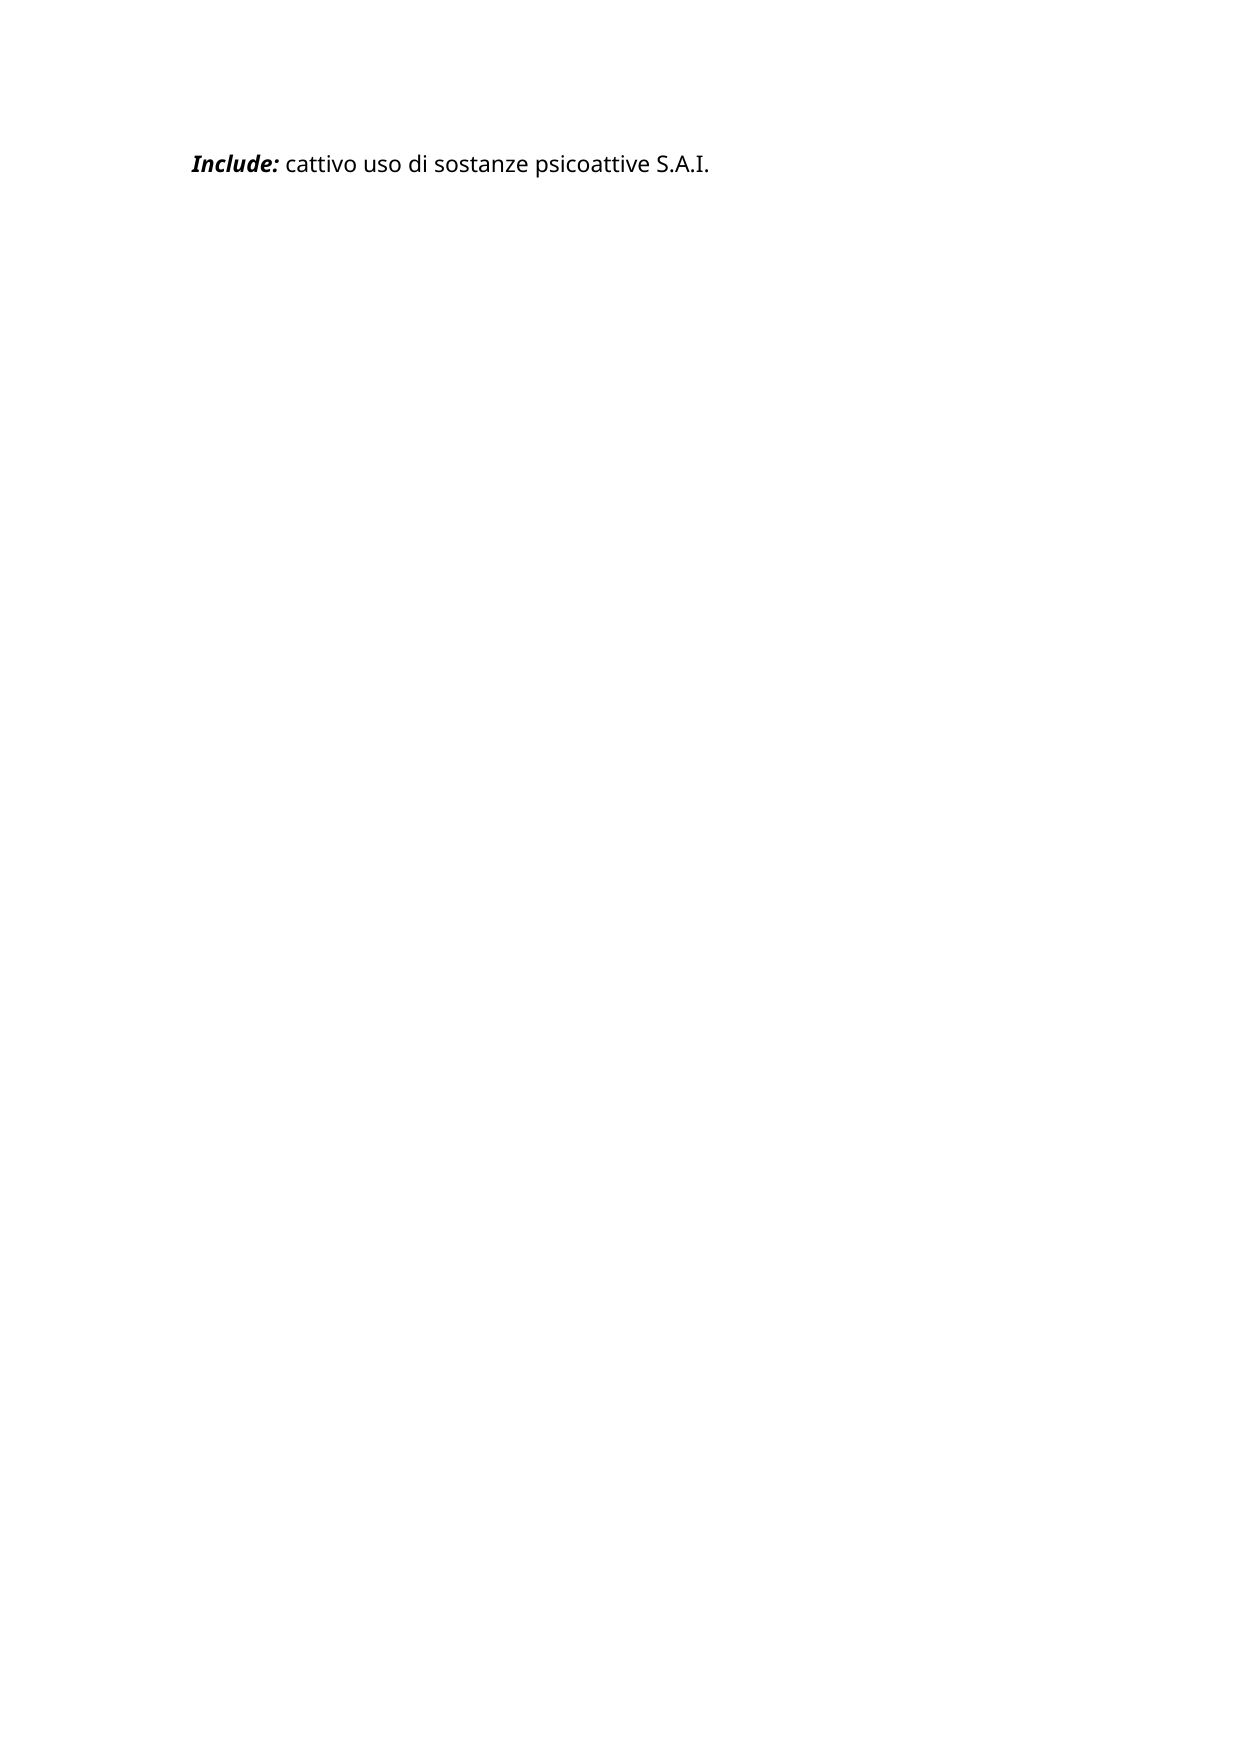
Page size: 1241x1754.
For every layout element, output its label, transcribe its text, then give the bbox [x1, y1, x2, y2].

text Include: cattivo uso di sostanze psicoattive S.A.I. [118, 148, 1122, 179]
